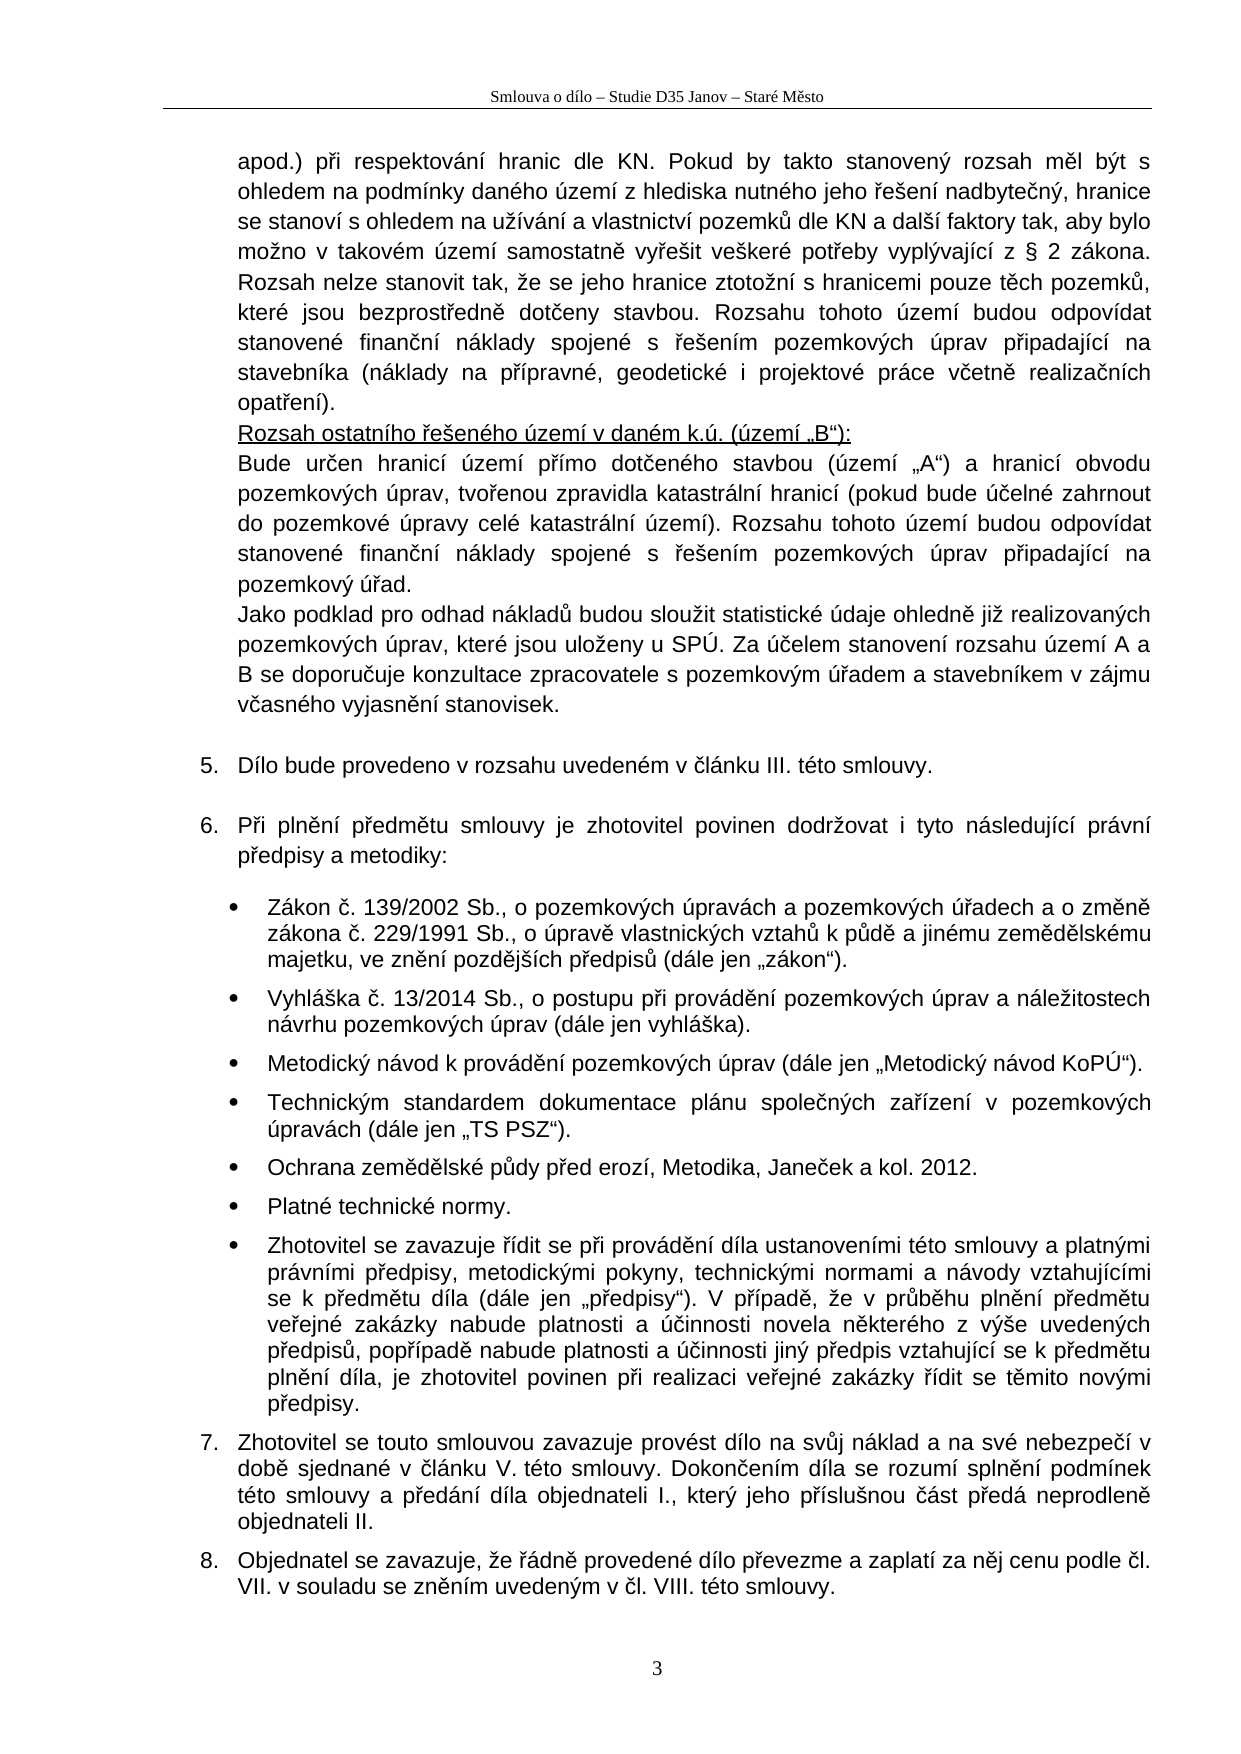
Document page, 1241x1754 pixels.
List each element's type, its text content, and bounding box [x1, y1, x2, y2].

list Rozsah ostatního řešeného území v daném k.ú. (území „B“): [237, 419, 1152, 446]
list Dílo bude provedeno v rozsahu uvedeném v článku III. této smlouvy. [200, 752, 1152, 778]
list Při plnění předmětu smlouvy je zhotovitel povinen dodržovat i tyto následující právní předpisy a metodiky: [200, 812, 1152, 869]
list Ochrana zemědělské půdy před erozí, Metodika, Janeček a kol. 2012. [229, 1154, 1152, 1181]
list Zhotovitel se zavazuje řídit se při provádění díla ustanoveními této smlouvy a platnými právními předpisy, metodickými pokyny, technickými normami a návody vztahujícími se k předmětu díla (dále jen „předpisy“). V případě, že v průběhu plnění předmětu veřejné zakázky nabude platnosti a účinnosti novela některého z výše uvedených předpisů, popřípadě nabude platnosti a účinnosti jiný předpis vztahující se k předmětu plnění díla, je zhotovitel povinen při realizaci veřejné zakázky řídit se těmito novými předpisy. [229, 1232, 1152, 1417]
list Vyhláška č. 13/2014 Sb., o postupu při provádění pozemkových úprav a náležitostech návrhu pozemkových úprav (dále jen vyhláška). [229, 985, 1152, 1038]
list Zhotovitel se touto smlouvou zavazuje provést dílo na svůj náklad a na své nebezpečí v době sjednané v článku V. této smlouvy. Dokončením díla se rozumí splnění podmínek této smlouvy a předání díla objednateli I., který jeho příslušnou část předá neprodleně objednateli II. [200, 1429, 1152, 1534]
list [237, 148, 1152, 416]
list Jako podklad pro odhad nákladů budou sloužit statistické údaje ohledně již realizovaných pozemkových úprav, které jsou uloženy u SPÚ. Za účelem stanovení rozsahu území A a B se doporučuje konzultace zpracovatele s pozemkovým úřadem a stavebníkem v zájmu včasného vyjasnění stanovisek. [237, 601, 1152, 718]
list Zákon č. 139/2002 Sb., o pozemkových úpravách a pozemkových úřadech a o změně zákona č. 229/1991 Sb., o úpravě vlastnických vztahů k půdě a jinému zemědělskému majetku, ve znění pozdějších předpisů (dále jen „zákon“). [229, 893, 1152, 973]
list Platné technické normy. [229, 1193, 1152, 1219]
list Metodický návod k provádění pozemkových úprav (dále jen „Metodický návod KoPÚ“). [229, 1050, 1152, 1077]
list Objednatel se zavazuje, že řádně provedené dílo převezme a zaplatí za něj cenu podle čl. VII. v souladu se zněním uvedeným v čl. VIII. této smlouvy. [200, 1547, 1152, 1600]
list Technickým standardem dokumentace plánu společných zařízení v pozemkových úpravách (dále jen „TS PSZ“). [229, 1089, 1152, 1142]
list Bude určen hranicí území přímo dotčeného stavbou (území „A“) a hranicí obvodu pozemkových úprav, tvořenou zpravidla katastrální hranicí (pokud bude účelné zahrnout do pozemkové úpravy celé katastrální území). Rozsahu tohoto území budou odpovídat stanovené finanční náklady spojené s řešením pozemkových úprav připadající na pozemkový úřad. [237, 450, 1152, 597]
